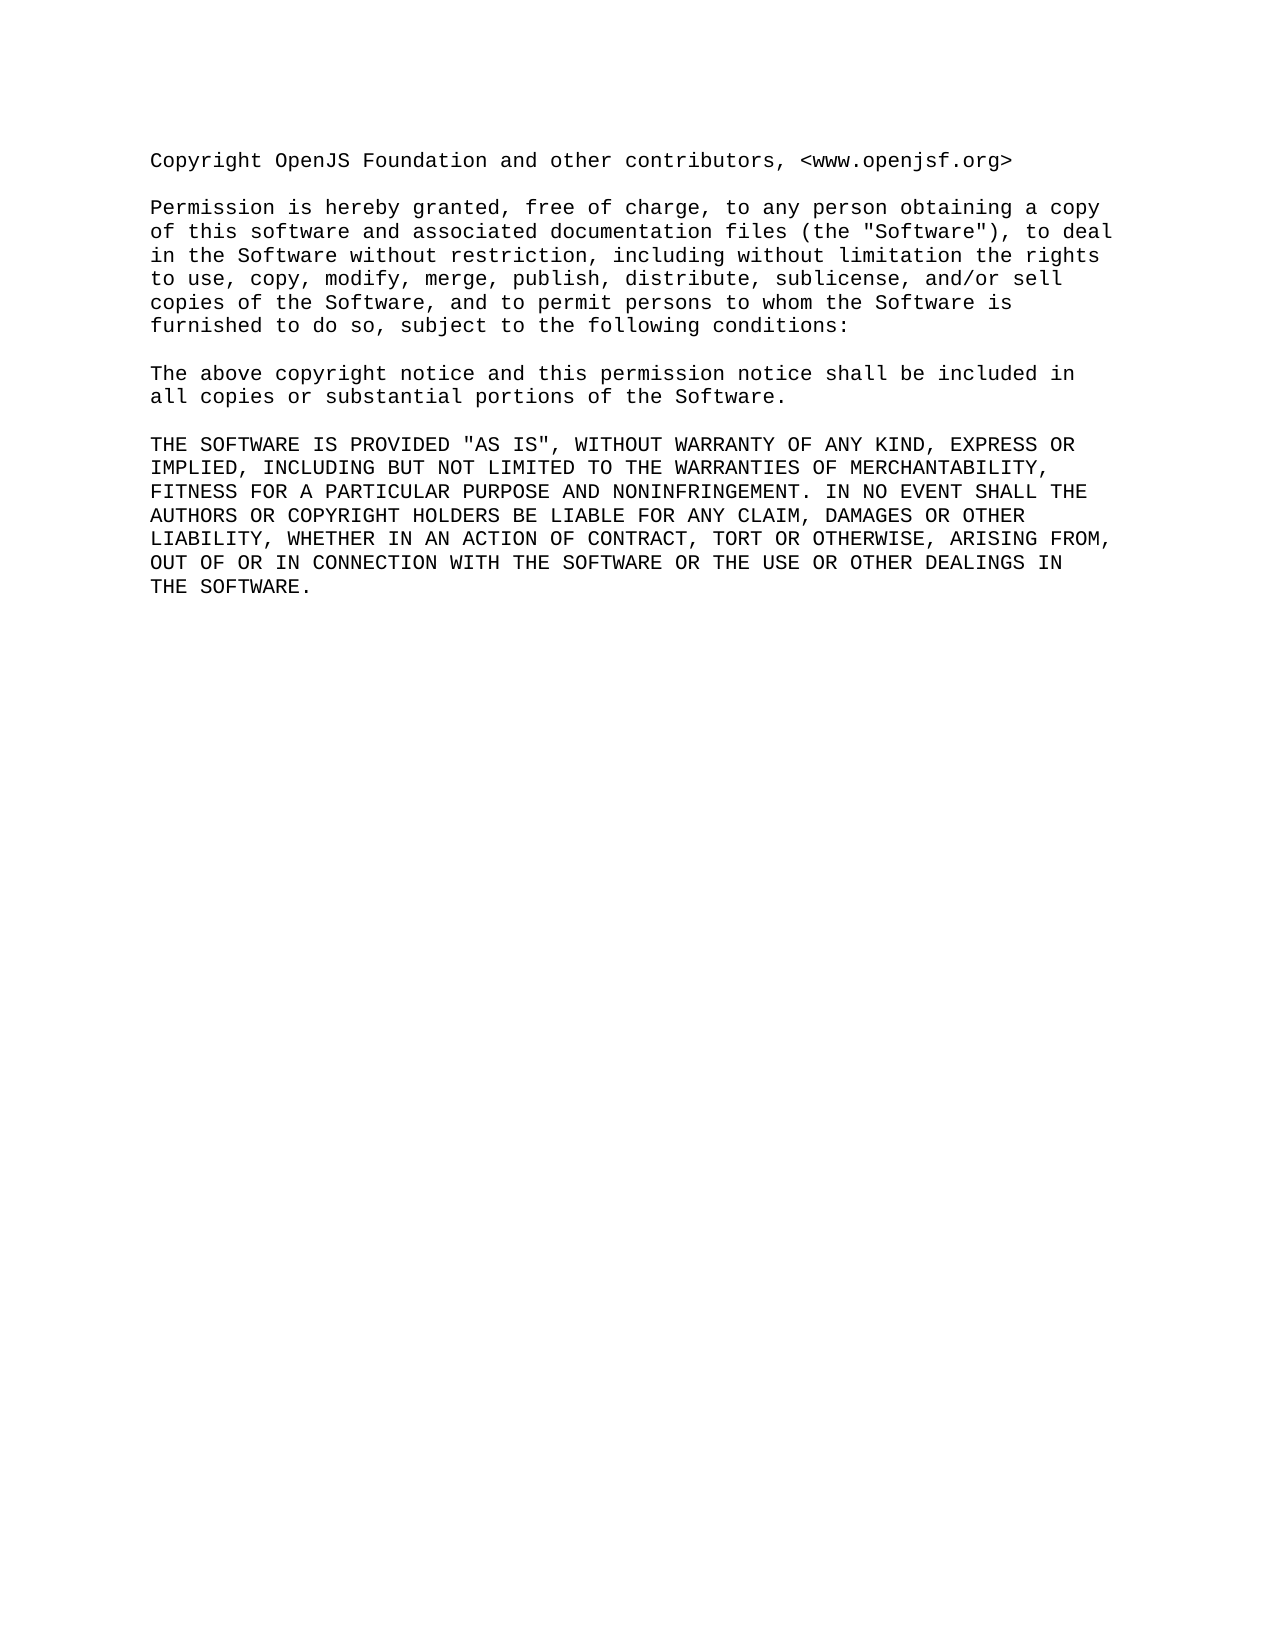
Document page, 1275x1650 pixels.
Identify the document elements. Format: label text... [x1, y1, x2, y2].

text OUT OF OR IN CONNECTION WITH THE SOFTWARE OR THE USE OR OTHER DEALINGS IN [150, 552, 1125, 576]
text in the Software without restriction, including without limitation the rights [150, 244, 1125, 268]
text THE SOFTWARE IS PROVIDED "AS IS", WITHOUT WARRANTY OF ANY KIND, EXPRESS OR [150, 434, 1125, 457]
text Copyright OpenJS Foundation and other contributors, <www.openjsf.org> [150, 150, 1125, 174]
text AUTHORS OR COPYRIGHT HOLDERS BE LIABLE FOR ANY CLAIM, DAMAGES OR OTHER [150, 505, 1125, 528]
text IMPLIED, INCLUDING BUT NOT LIMITED TO THE WARRANTIES OF MERCHANTABILITY, [150, 457, 1125, 481]
text furnished to do so, subject to the following conditions: [150, 316, 1125, 339]
text THE SOFTWARE. [150, 576, 1125, 599]
text of this software and associated documentation files (the "Software"), to deal [150, 221, 1125, 244]
text all copies or substantial portions of the Software. [150, 386, 1125, 410]
text copies of the Software, and to permit persons to whom the Software is [150, 292, 1125, 316]
text The above copyright notice and this permission notice shall be included in [150, 363, 1125, 386]
text to use, copy, modify, merge, publish, distribute, sublicense, and/or sell [150, 268, 1125, 292]
text FITNESS FOR A PARTICULAR PURPOSE AND NONINFRINGEMENT. IN NO EVENT SHALL THE [150, 481, 1125, 505]
text LIABILITY, WHETHER IN AN ACTION OF CONTRACT, TORT OR OTHERWISE, ARISING FROM, [150, 528, 1125, 552]
text Permission is hereby granted, free of charge, to any person obtaining a copy [150, 197, 1125, 221]
